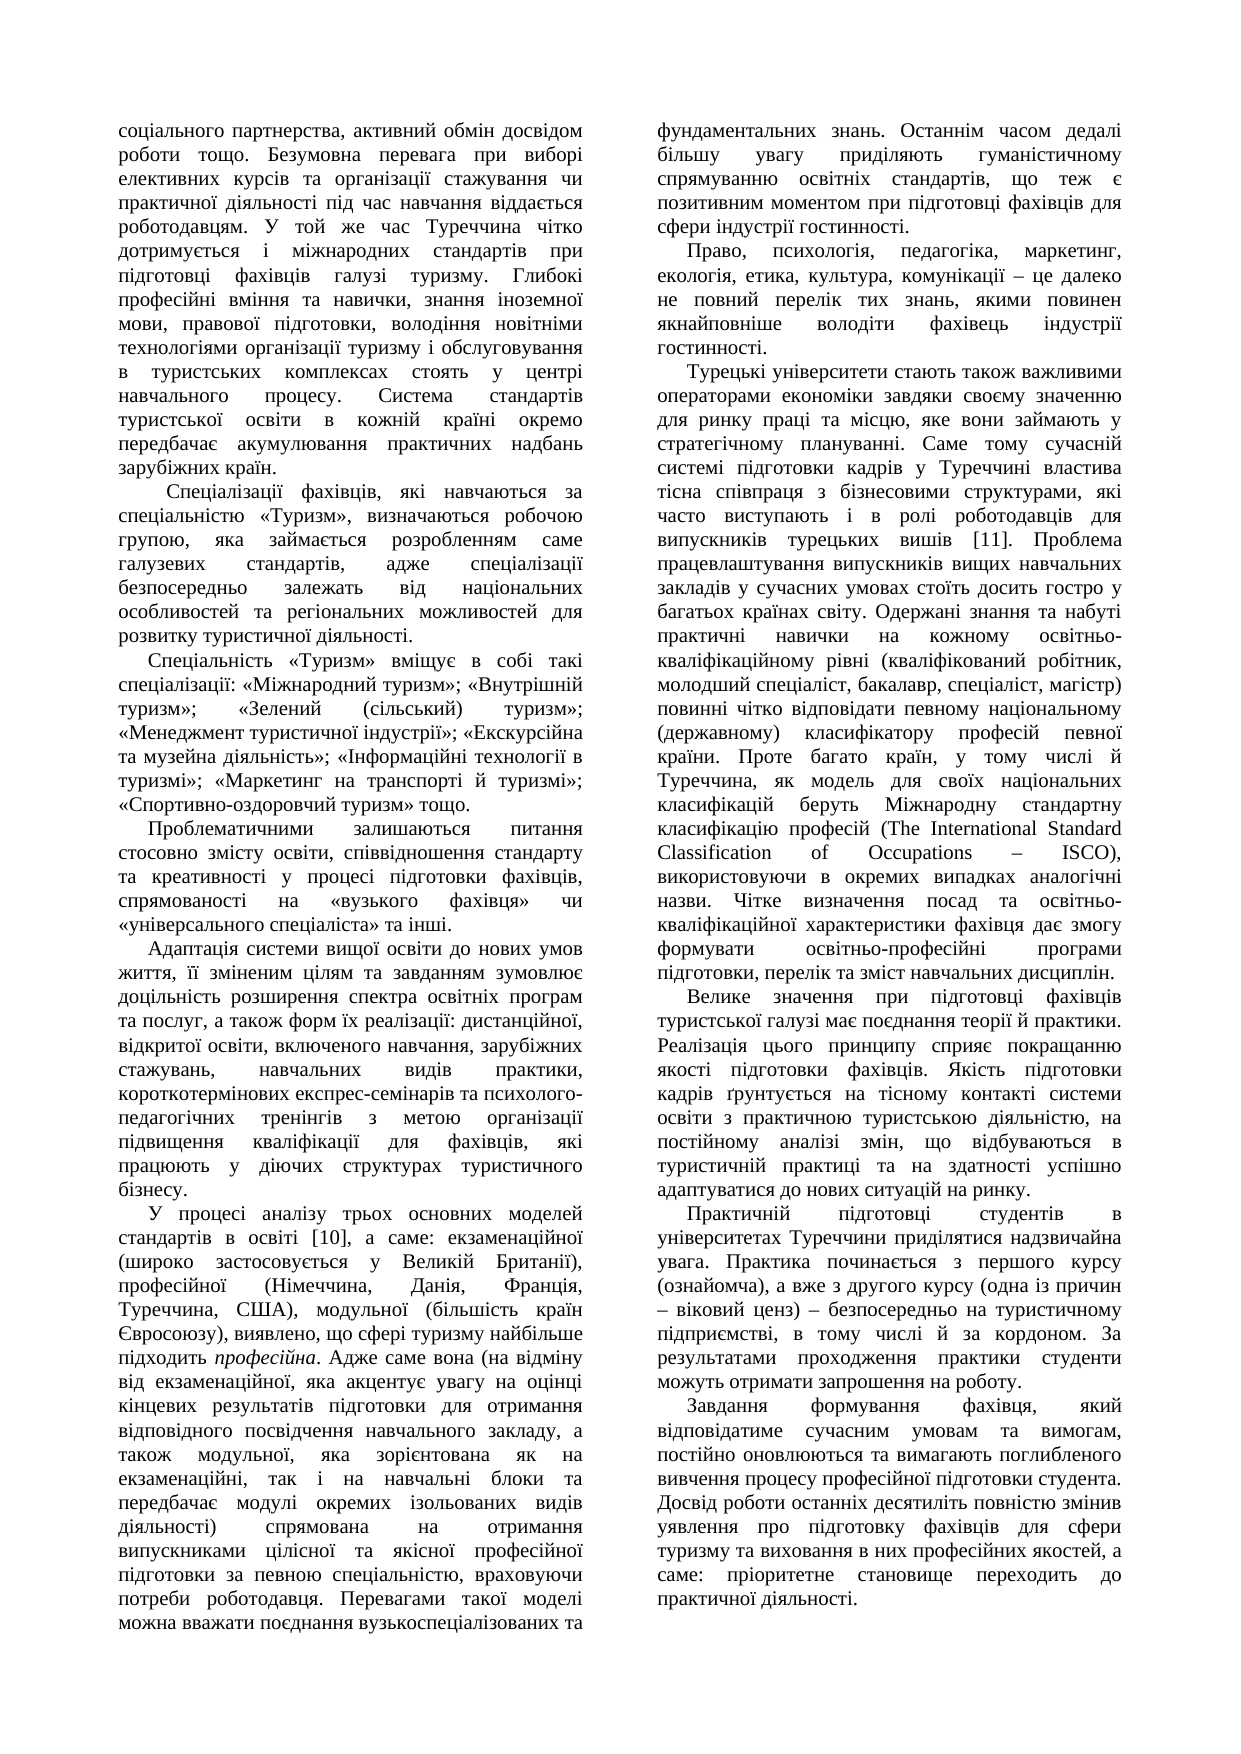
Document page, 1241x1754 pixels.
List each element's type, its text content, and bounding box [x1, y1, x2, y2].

list Спеціалізації фахівців, які навчаються за спеціальністю «Туризм», визначаються робочою групою, яка займається розробленням саме галузевих стандартів, адже спеціалізації безпосередньо залежать від національних особливостей та регіональних можливостей для розвитку туристичної діяльності. [118, 479, 583, 647]
list Проблематичними залишаються питання стосовно змісту освіти, співвідношення стандарту та креативності у процесі підготовки фахівців, спрямованості на «вузького фахівця» чи «універсального спеціаліста» та інші. [118, 816, 583, 936]
list Практичній підготовці студентів в університетах Туреччини приділятися надзвичайна увага. Практика починається з першого курсу (ознайомча), а вже з другого курсу (одна із причин – віковий ценз) – безпосередньо на туристичному підприємстві, в тому числі й за кордоном. За результатами проходження практики студенти можуть отримати запрошення на роботу. [657, 1201, 1122, 1393]
list Велике значення при підготовці фахівців туристської галузі має поєднання теорії й практики. Реалізація цього принципу сприяє покращанню якості підготовки фахівців. Якість підготовки кадрів ґрунтується на тісному контакті системи освіти з практичною туристською діяльністю, на постійному аналізі змін, що відбуваються в туристичній практиці та на здатності успішно адаптуватися до нових ситуацій на ринку. [657, 984, 1122, 1201]
list Спеціальність «Туризм» вміщує в собі такі спеціалізації: «Міжнародний туризм»; «Внутрішній туризм»; «Зелений (сільський) туризм»; «Менеджмент туристичної індустрії»; «Екскурсійна та музейна діяльність»; «Інформаційні технології в туризмі»; «Маркетинг на транспорті й туризмі»; «Спортивно-оздоровчий туризм» тощо. [118, 647, 583, 816]
list Завдання формування фахівця, який відповідатиме сучасним умовам та вимогам, постійно оновлюються та вимагають поглибленого вивчення процесу професійної підготовки студента. Досвід роботи останніх десятиліть повністю змінив уявлення про підготовку фахівців для сфери туризму та виховання в них професійних якостей, а саме: пріоритетне становище переходить до практичної діяльності. [657, 1393, 1122, 1610]
list Адаптація системи вищої освіти до нових умов життя, її зміненим цілям та завданням зумовлює доцільність розширення спектра освітніх програм та послуг, а також форм їх реалізації: дистанційної, відкритої освіти, включеного навчання, зарубіжних стажувань, навчальних видів практики, короткотермінових експрес-семінарів та психолого-педагогічних тренінгів з метою організації підвищення кваліфікації для фахівців, які працюють у діючих структурах туристичного бізнесу. [118, 936, 583, 1201]
list Право, психологія, педагогіка, маркетинг, екологія, етика, культура, комунікації – це далеко не повний перелік тих знань, якими повинен якнайповніше володіти фахівець індустрії гостинності. [657, 238, 1122, 359]
